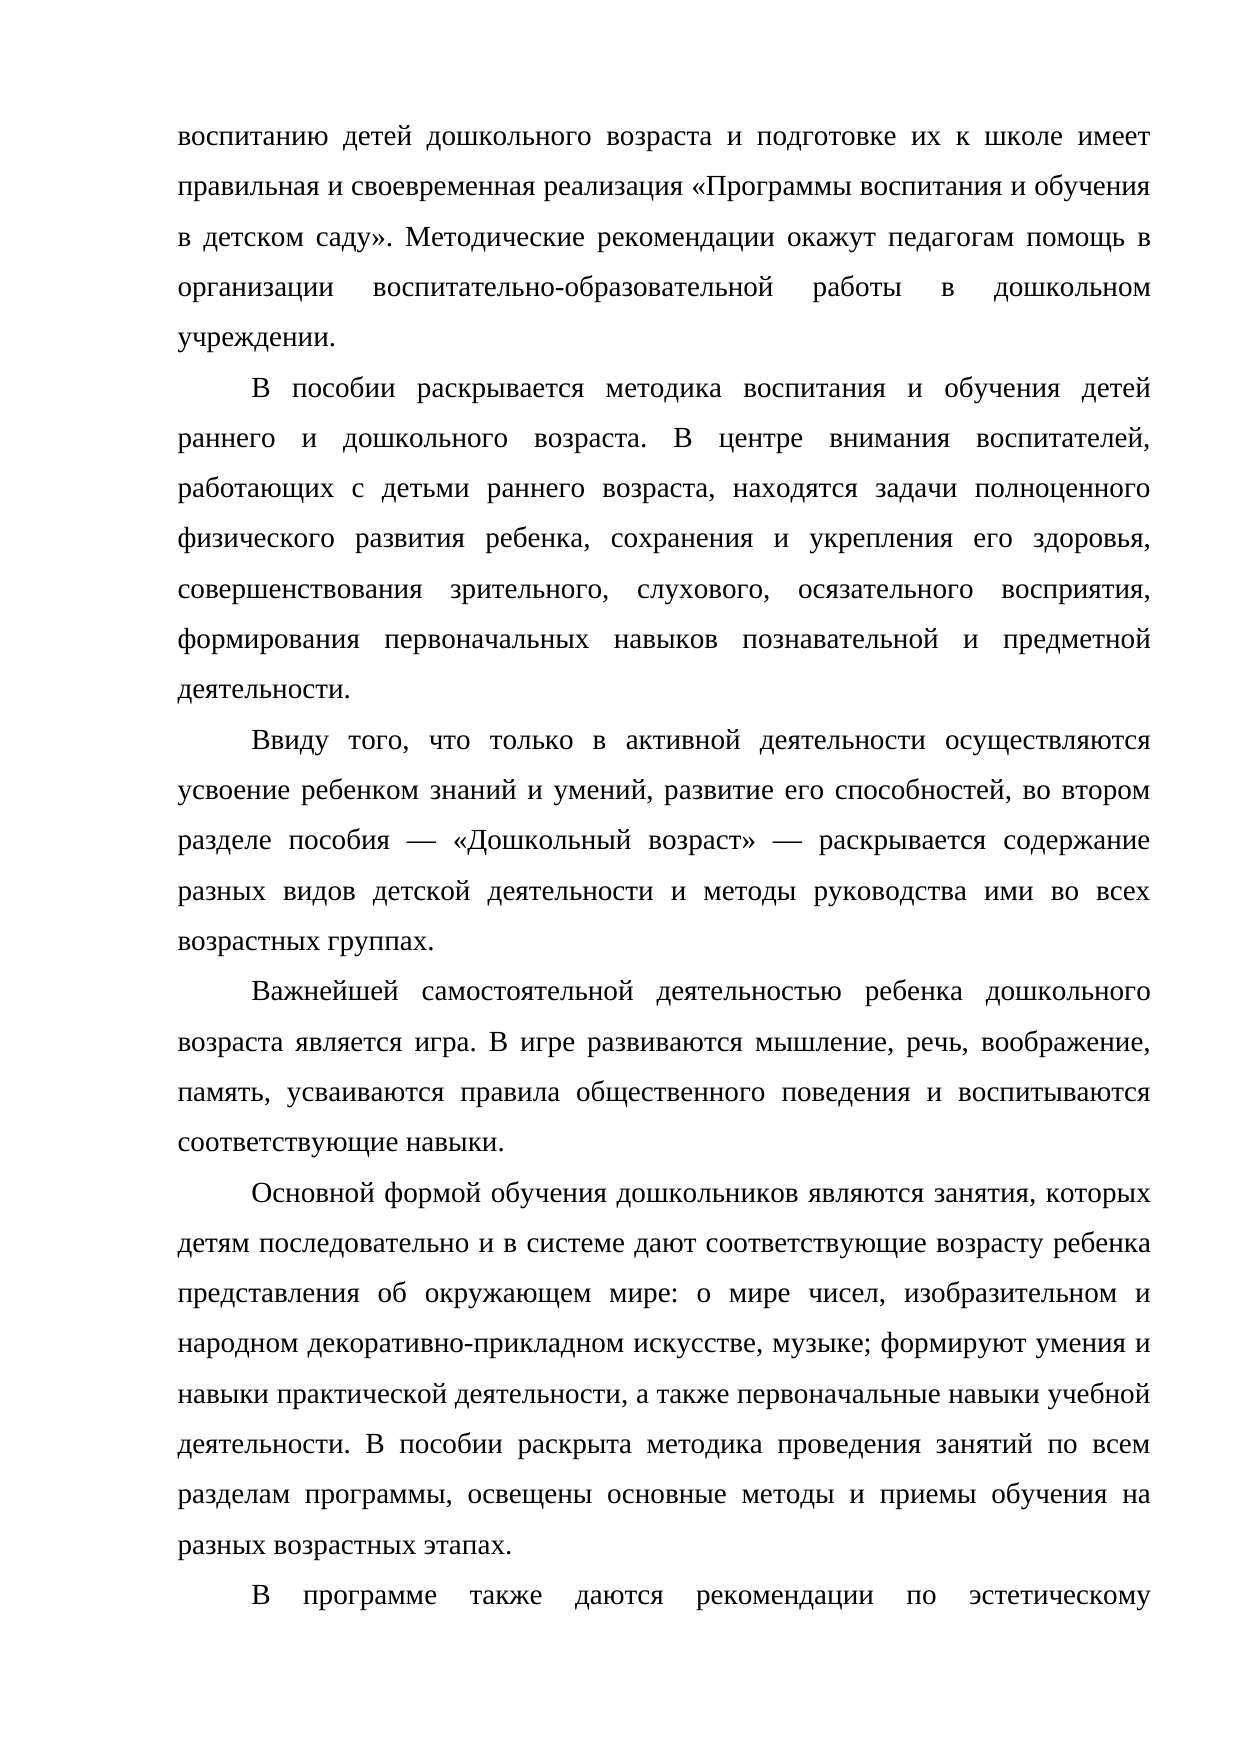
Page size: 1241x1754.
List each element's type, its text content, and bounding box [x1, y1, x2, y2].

text Основной формой обучения дошкольников являются занятия, которых детям последовательно и в системе дают соответствующие возрасту ребенка представления об окружающем мире: о мире чисел, изобразительном и народном декоративно-прикладном искусстве, музыке; формируют умения и навыки практической деятельности, а также первоначальные навыки учебной деятельности. В пособии раскрыта методика проведения занятий по всем разделам программы, освещены основные методы и приемы обучения на разных возрастных этапах. [177, 1175, 1152, 1560]
text Ввиду того, что только в активной деятельности осуществляются усвоение ребенком знаний и умений, развитие его способностей, во втором разделе пособия — «Дошкольный возраст» — раскрывается содержание разных видов детской деятельности и методы руководства ими во всех возрастных группах. [177, 722, 1152, 957]
text Важнейшей самостоятельной деятельностью ребенка дошкольного возраста является игра. В игре развиваются мышление, речь, воображение, память, усваиваются правила общественного поведения и воспитываются соответствующие навыки. [177, 973, 1152, 1158]
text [177, 1577, 1152, 1611]
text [177, 118, 1152, 353]
text В пособии раскрывается методика воспитания и обучения детей раннего и дошкольного возраста. В центре внимания воспитателей, работающих с детьми раннего возраста, находятся задачи полноценного физического развития ребенка, сохранения и укрепления его здоровья, совершенствования зрительного, слухового, осязательного восприятия, формирования первоначальных навыков познавательной и предметной деятельности. [177, 370, 1152, 705]
